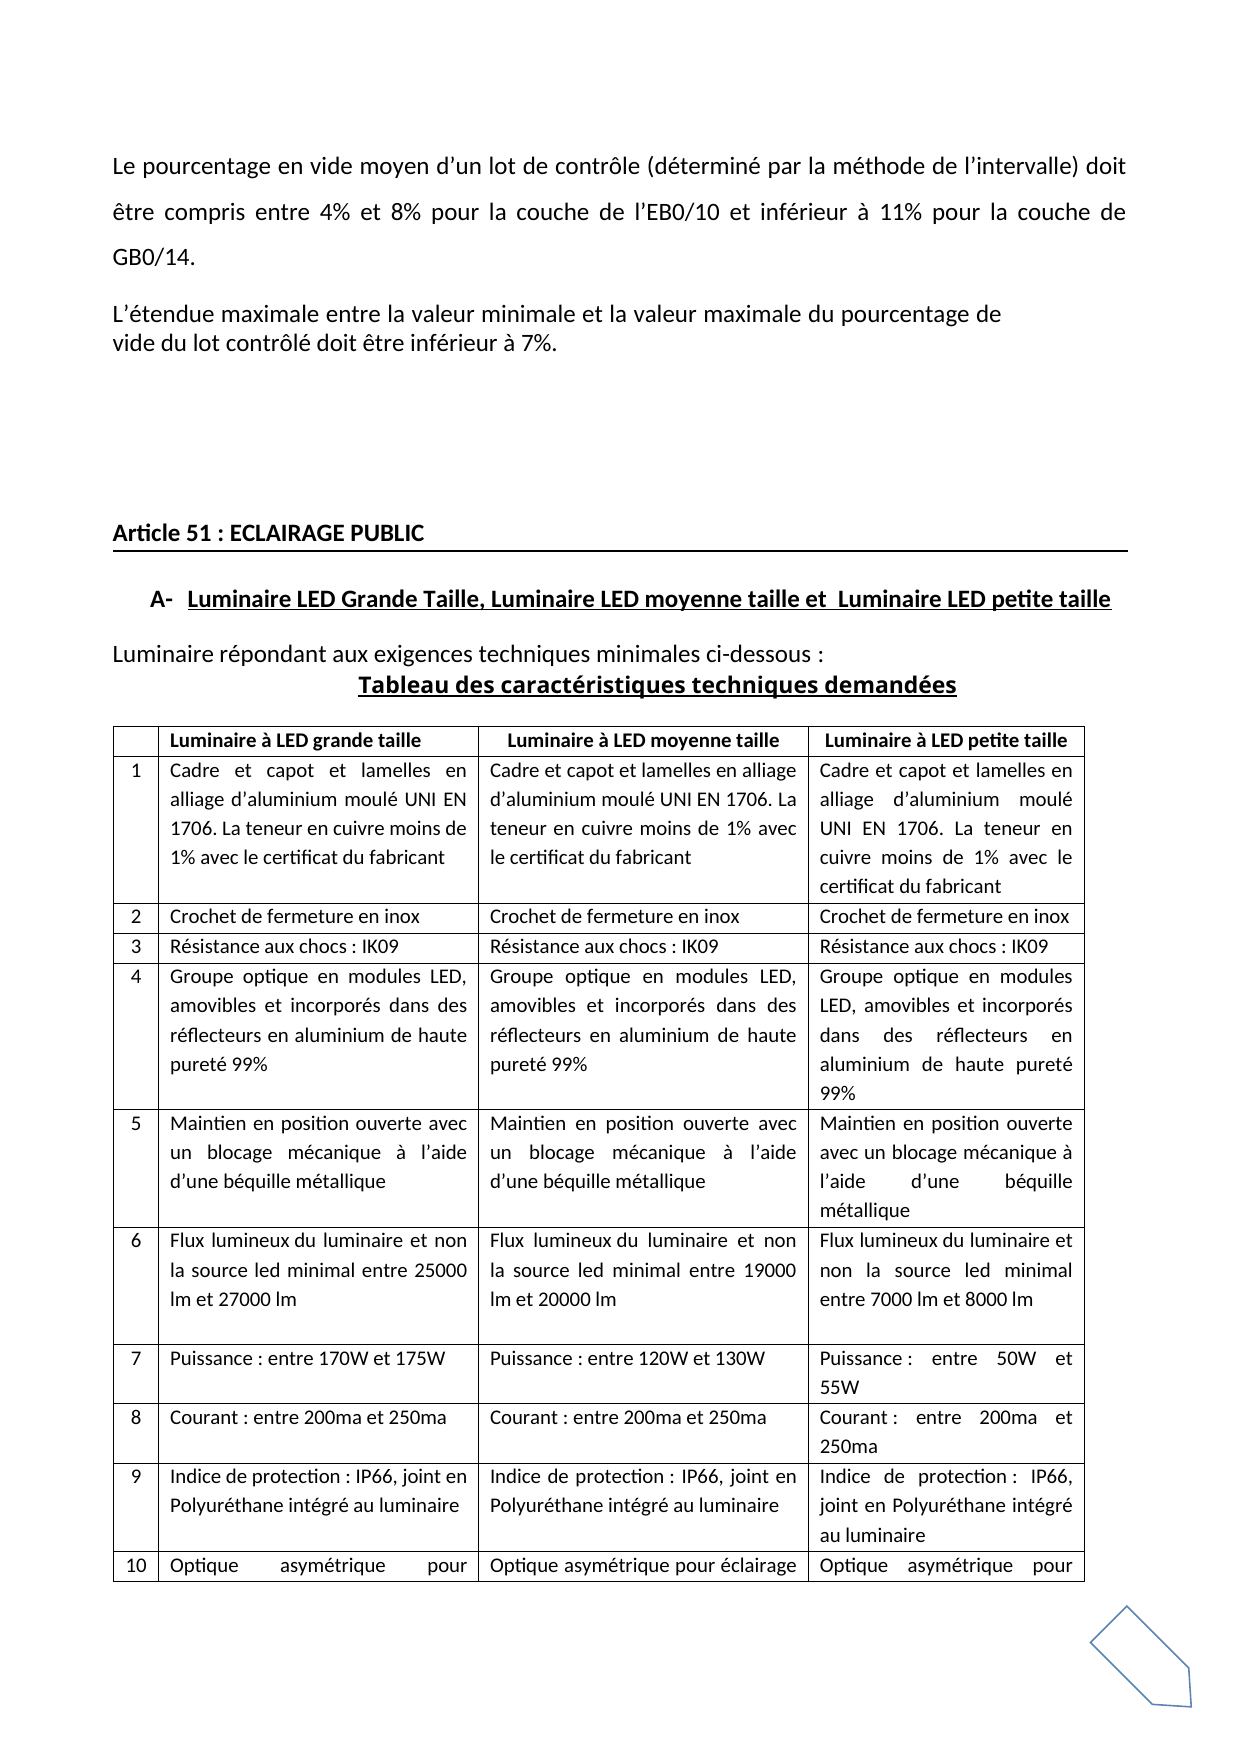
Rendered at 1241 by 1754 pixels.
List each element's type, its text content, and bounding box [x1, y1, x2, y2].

table_cell Groupe optique en modules LED, amovibles et incorporés dans des réflecteurs en aluminium de haute pureté 99% [809, 964, 1084, 1109]
table_cell Résistance aux chocs : IK09 [159, 934, 478, 962]
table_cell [159, 1552, 478, 1581]
table_cell Indice de protection : IP66, joint en Polyuréthane intégré au luminaire [479, 1464, 808, 1551]
table_cell Crochet de fermeture en inox [479, 904, 808, 932]
table_cell 8 [114, 1404, 158, 1462]
table_cell Maintien en position ouverte avec un blocage mécanique à l’aide d’une béquille métallique [159, 1110, 478, 1227]
table_header Luminaire à LED moyenne taille [479, 727, 808, 756]
table_cell Puissance : entre 120W et 130W [479, 1345, 808, 1403]
table_cell Groupe optique en modules LED, amovibles et incorporés dans des réflecteurs en aluminium de haute pureté 99% [159, 964, 478, 1109]
table_cell Indice de protection : IP66, joint en Polyuréthane intégré au luminaire [159, 1464, 478, 1551]
table_cell Flux lumineux du luminaire et non la source led minimal entre 25000 lm et 27000 lm [159, 1228, 478, 1344]
table_header Luminaire à LED petite taille [809, 727, 1084, 756]
table_cell Maintien en position ouverte avec un blocage mécanique à l’aide d’une béquille métallique [809, 1110, 1084, 1227]
text Luminaire répondant aux exigences techniques minimales ci-dessous : [112, 638, 1128, 669]
table_cell Courant : entre 200ma et 250ma [809, 1404, 1084, 1462]
table_cell 6 [114, 1228, 158, 1344]
table_cell Crochet de fermeture en inox [809, 904, 1084, 932]
table_cell 1 [114, 757, 158, 902]
table_cell Résistance aux chocs : IK09 [809, 934, 1084, 962]
table_cell 3 [114, 934, 158, 962]
table_cell 4 [114, 964, 158, 1109]
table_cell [479, 1552, 808, 1581]
table_cell Résistance aux chocs : IK09 [479, 934, 808, 962]
table_cell Maintien en position ouverte avec un blocage mécanique à l’aide d’une béquille métallique [479, 1110, 808, 1227]
table_cell Flux lumineux du luminaire et non la source led minimal entre 19000 lm et 20000 lm [479, 1228, 808, 1344]
table_cell Crochet de fermeture en inox [159, 904, 478, 932]
table_cell Cadre et capot et lamelles en alliage d’aluminium moulé UNI EN 1706. La teneur en cuivre moins de 1% avec le certificat du fabricant [159, 757, 478, 902]
table_cell Courant : entre 200ma et 250ma [479, 1404, 808, 1462]
text Le pourcentage en vide moyen d’un lot de contrôle (déterminé par la méthode de l’intervalle) doit être compris entre 4% et 8% pour la couche de l’EB0/10 et inférieur à 11% pour la couche de GB0/14. [112, 150, 1128, 272]
table_header Luminaire à LED grande taille [159, 727, 478, 756]
table_cell 9 [114, 1464, 158, 1551]
list Tableau des caractéristiques techniques demandées [187, 669, 1128, 700]
table_cell Cadre et capot et lamelles en alliage d’aluminium moulé UNI EN 1706. La teneur en cuivre moins de 1% avec le certificat du fabricant [479, 757, 808, 902]
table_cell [809, 1552, 1084, 1581]
table_cell 7 [114, 1345, 158, 1403]
text L’étendue maximale entre la valeur minimale et la valeur maximale du pourcentage de vide du lot contrôlé doit être inférieur à 7%. [112, 299, 1003, 357]
table_header [114, 727, 158, 756]
text Article 51 : ECLAIRAGE PUBLIC [112, 517, 1128, 552]
table_cell Puissance : entre 170W et 175W [159, 1345, 478, 1403]
table_cell Indice de protection : IP66, joint en Polyuréthane intégré au luminaire [809, 1464, 1084, 1551]
table_cell 10 [114, 1552, 158, 1581]
table_cell Flux lumineux du luminaire et non la source led minimal entre 7000 lm et 8000 lm [809, 1228, 1084, 1344]
table_cell Puissance : entre 50W et 55W [809, 1345, 1084, 1403]
table_cell Groupe optique en modules LED, amovibles et incorporés dans des réflecteurs en aluminium de haute pureté 99% [479, 964, 808, 1109]
table_cell 2 [114, 904, 158, 932]
table_cell Cadre et capot et lamelles en alliage d’aluminium moulé UNI EN 1706. La teneur en cuivre moins de 1% avec le certificat du fabricant [809, 757, 1084, 902]
list Luminaire LED Grande Taille, Luminaire LED moyenne taille et Luminaire LED petite taille [150, 583, 1128, 613]
table_cell Courant : entre 200ma et 250ma [159, 1404, 478, 1462]
table_cell 5 [114, 1110, 158, 1227]
